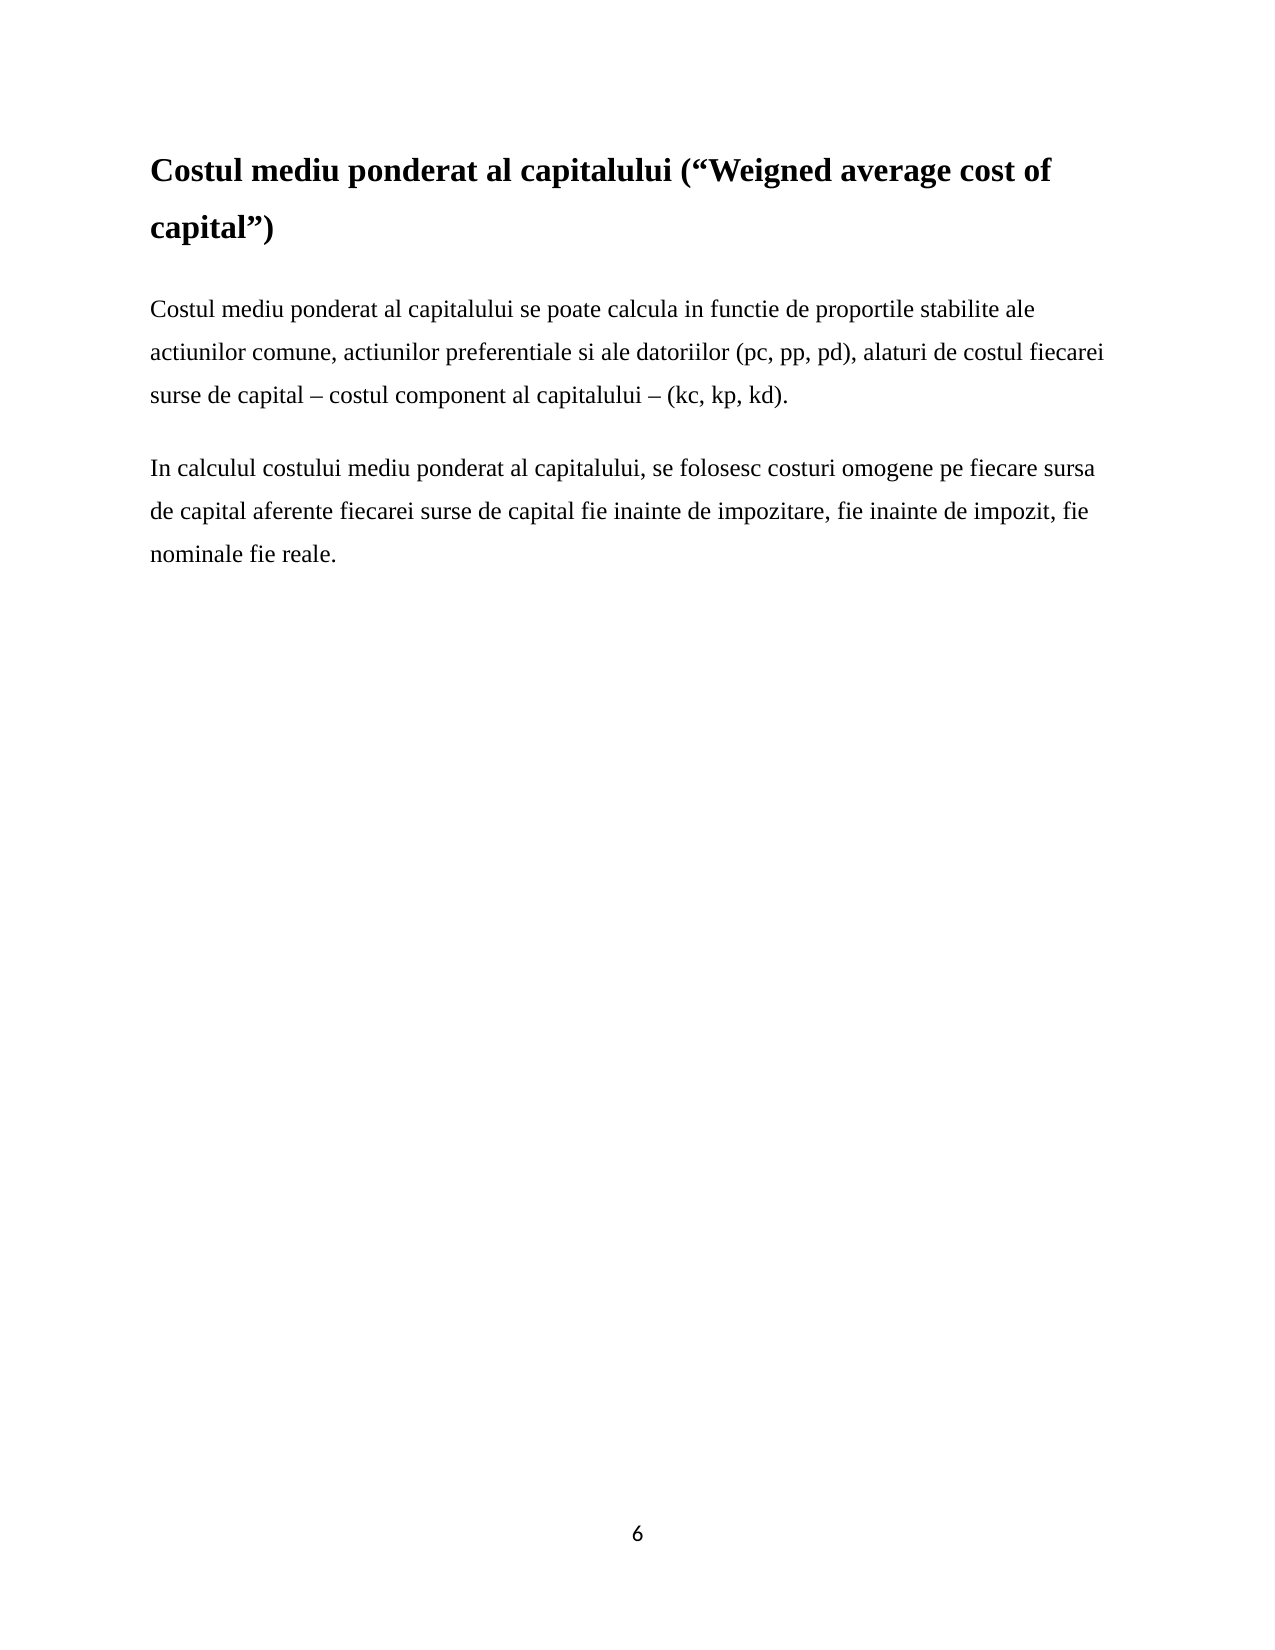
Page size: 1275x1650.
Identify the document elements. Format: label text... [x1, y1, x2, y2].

text Costul mediu ponderat al capitalului se poate calcula in functie de proportile stabilite ale actiunilor comune, actiunilor preferentiale si ale datoriilor (pc, pp, pd), alaturi de costul fiecarei surse de capital – costul component al capitalului – (kc, kp, kd). [150, 294, 1125, 409]
text Costul mediu ponderat al capitalului (“Weigned average cost of capital”) [150, 150, 1125, 246]
text In calculul costului mediu ponderat al capitalului, se folosesc costuri omogene pe fiecare sursa de capital aferente fiecarei surse de capital fie inainte de impozitare, fie inainte de impozit, fie nominale fie reale. [150, 453, 1125, 568]
